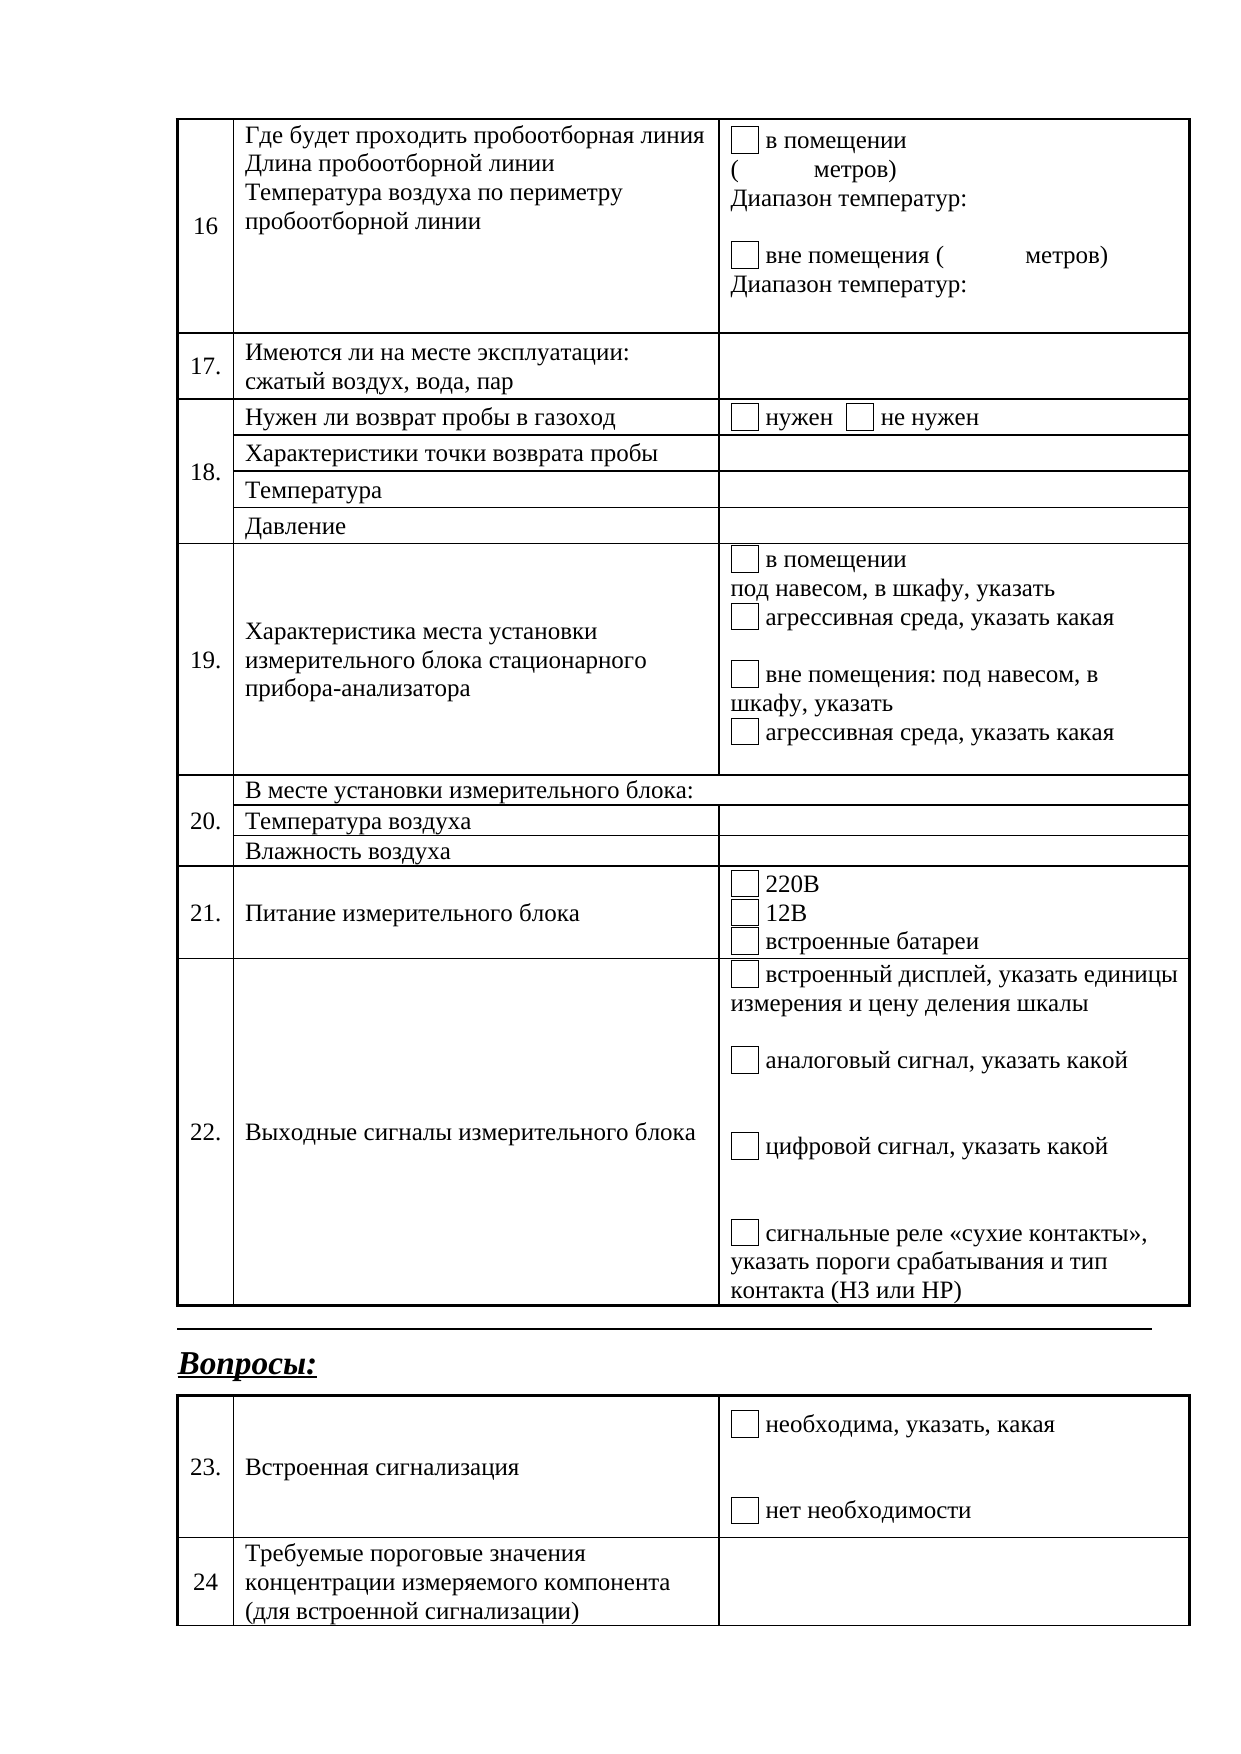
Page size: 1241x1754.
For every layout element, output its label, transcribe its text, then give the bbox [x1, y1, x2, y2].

table_cell [720, 334, 1188, 398]
table_cell Где будет проходить пробоотборная линия Длина пробоотборной линии Температура воздуха по периметру пробоотборной линии [234, 120, 718, 332]
table_cell 220В 12В встроенные батареи [720, 867, 1188, 957]
table_cell Характеристика места установки измерительного блока стационарного прибора-анализатора [234, 544, 718, 774]
table_header 23. [179, 1397, 233, 1537]
table_cell 17. [179, 334, 233, 398]
table_cell 22. [179, 959, 233, 1304]
table_cell [720, 806, 1188, 835]
table_cell встроенный дисплей, указать единицы измерения и цену деления шкалы аналоговый сигнал, указать какой цифровой сигнал, указать какой сигнальные реле «сухие контакты», указать пороги cрабатывания и тип контакта (НЗ или НР) [720, 959, 1188, 1304]
table_cell Характеристики точки возврата пробы [234, 436, 718, 470]
table_cell Питание измерительного блока [234, 867, 718, 957]
table_cell Выходные сигналы измерительного блока [234, 959, 718, 1304]
table_cell [720, 508, 1188, 542]
table_header Встроенная сигнализация [234, 1397, 718, 1537]
table_cell в помещении под навесом, в шкафу, указать агрессивная среда, указать какая вне помещения: под навесом, в шкафу, указать агрессивная среда, указать какая [720, 544, 1188, 774]
table_cell [720, 836, 1188, 865]
table_cell Требуемые пороговые значения концентрации измеряемого компонента (для встроенной сигнализации) [234, 1538, 718, 1625]
table_header необходима, указать, какая нет необходимости [720, 1397, 1188, 1537]
table_cell 19. [179, 544, 233, 774]
table_cell Нужен ли возврат пробы в газоход [234, 400, 718, 434]
table_cell [720, 472, 1188, 506]
table_cell В месте установки измерительного блока: [234, 776, 1188, 804]
text Вопросы: [177, 1343, 1152, 1381]
table_cell 16 [179, 120, 233, 332]
table_cell Влажность воздуха [234, 836, 718, 865]
table_cell Давление [234, 508, 718, 542]
table_cell 20. [179, 776, 233, 865]
table_cell в помещении ( метров) Диапазон температур: вне помещения ( метров) Диапазон температур: [720, 120, 1188, 332]
table_cell [720, 436, 1188, 470]
table_cell 21. [179, 867, 233, 957]
table_cell [720, 1538, 1188, 1625]
table_cell Имеются ли на месте эксплуатации: сжатый воздух, вода, пар [234, 334, 718, 398]
table_cell нужен не нужен [720, 400, 1188, 434]
table_cell 18. [179, 400, 233, 542]
table_cell 24 [179, 1538, 233, 1625]
table_cell Температура [234, 472, 718, 506]
table_cell Температура воздуха [234, 806, 718, 835]
